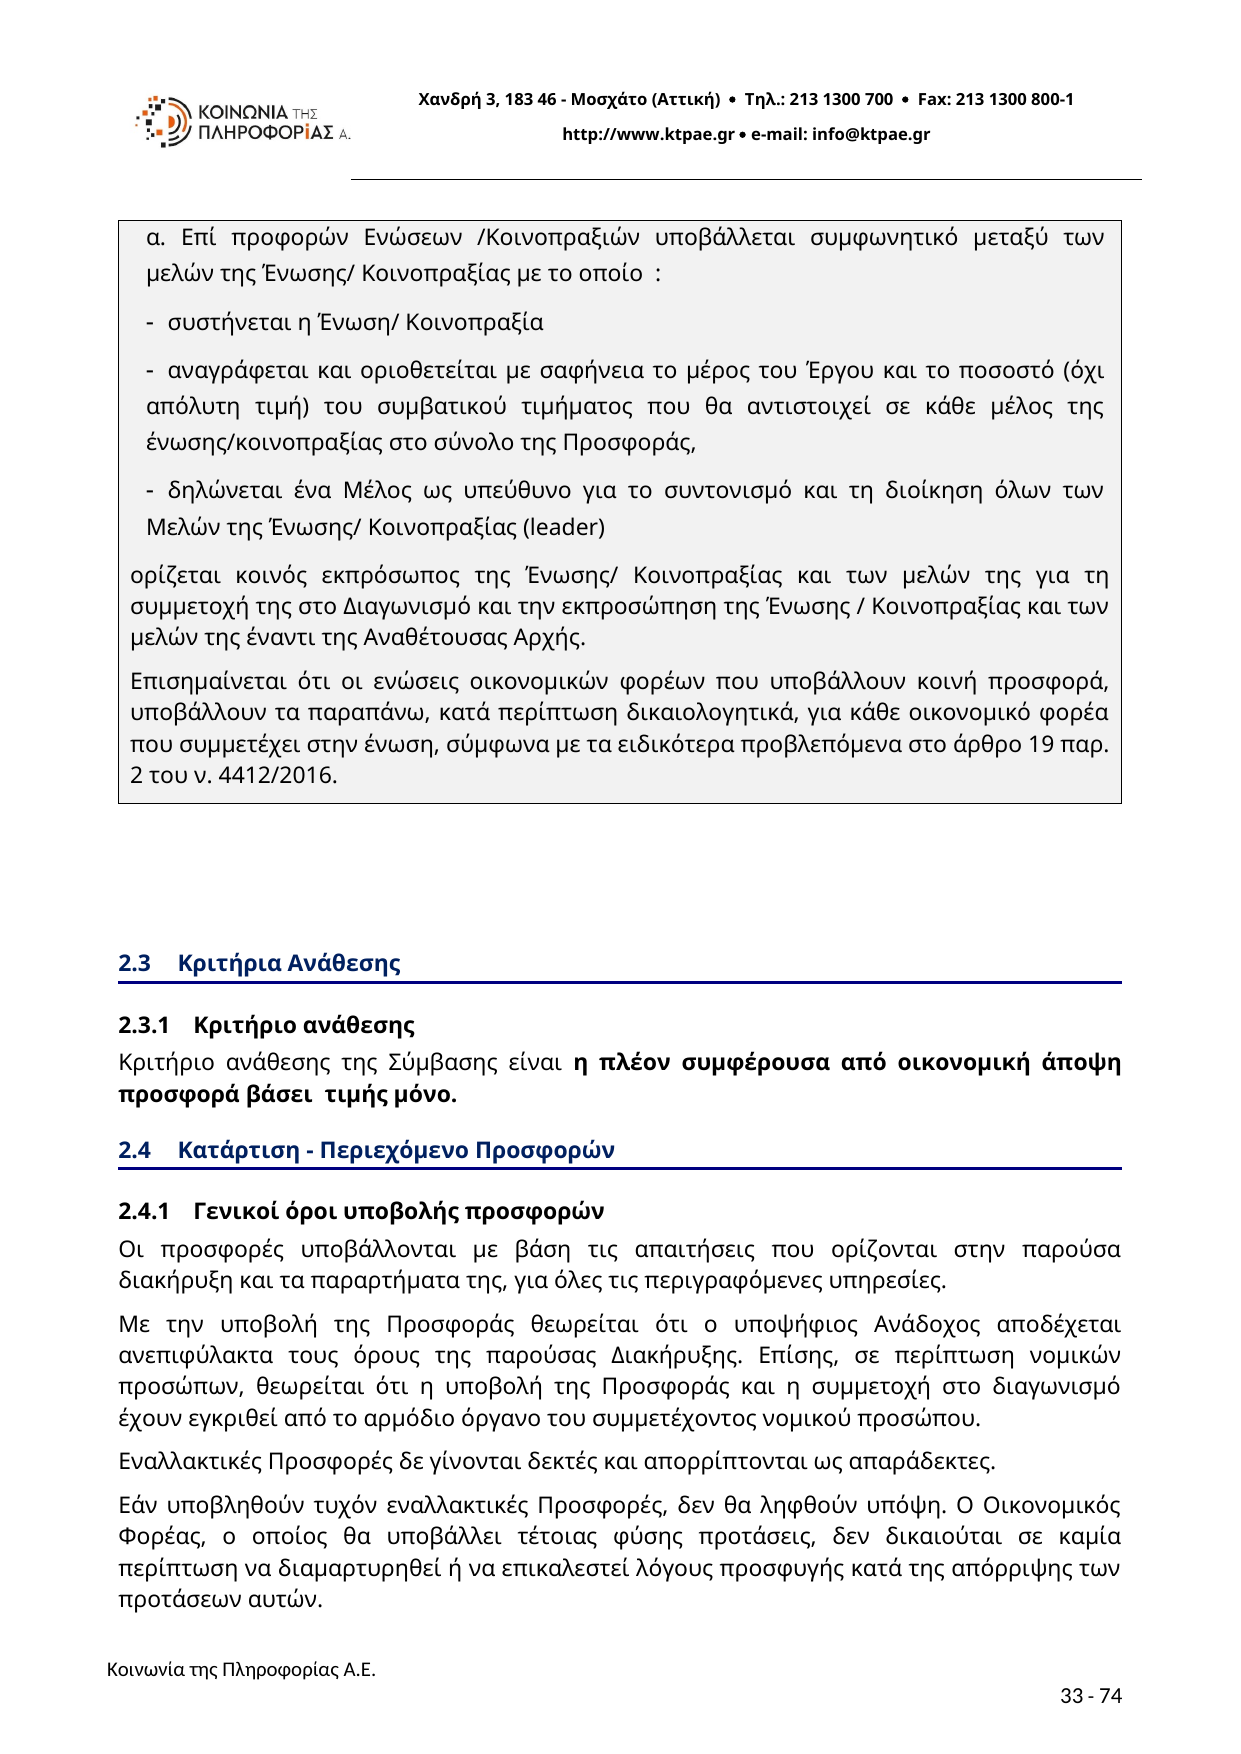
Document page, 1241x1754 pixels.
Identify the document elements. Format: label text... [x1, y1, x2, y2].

text Με την υποβολή της Προσφοράς θεωρείται ότι ο υποψήφιος Ανάδοχος αποδέχεται ανεπιφύλακτα τους όρους της παρούσας Διακήρυξης. Επίσης, σε περίπτωση νομικών προσώπων, θεωρείται ότι η υποβολή της Προσφοράς και η συμμετοχή στο διαγωνισμό έχουν εγκριθεί από το αρμόδιο όργανο του συμμετέχοντος νομικού προσώπου. [118, 1308, 1122, 1433]
table_cell α. Επί προφορών Ενώσεων /Κοινοπραξιών υποβάλλεται συμφωνητικό μεταξύ των μελών της Ένωσης/ Κοινοπραξίας με το οποίο : συστήνεται η Ένωση/ Κοινοπραξία αναγράφεται και οριοθετείται με σαφήνεια το μέρος του Έργου και το ποσοστό (όχι απόλυτη τιμή) του συμβατικού τιμήματος που θα αντιστοιχεί σε κάθε μέλος της ένωσης/κοινοπραξίας στο σύνολο της Προσφοράς, δηλώνεται ένα Μέλος ως υπεύθυνο για το συντονισμό και τη διοίκηση όλων των Μελών της Ένωσης/ Κοινοπραξίας (leader) ορίζεται κοινός εκπρόσωπος της Ένωσης/ Κοινοπραξίας και των μελών της για τη συμμετοχή της στο Διαγωνισμό και την εκπροσώπηση της Ένωσης / Κοινοπραξίας και των μελών της έναντι της Αναθέτουσας Αρχής. Επισημαίνεται ότι οι ενώσεις οικονομικών φορέων που υποβάλλουν κοινή προσφορά, υποβάλλουν τα παραπάνω, κατά περίπτωση δικαιολογητικά, για κάθε οικονομικό φορέα που συμμετέχει στην ένωση, σύμφωνα με τα ειδικότερα προβλεπόμενα στο άρθρο 19 παρ. 2 του ν. 4412/2016. [119, 221, 1121, 803]
text Εναλλακτικές Προσφορές δε γίνονται δεκτές και απορρίπτονται ως απαράδεκτες. [118, 1445, 1122, 1477]
text Εάν υποβληθούν τυχόν εναλλακτικές Προσφορές, δεν θα ληφθούν υπόψη. Ο Οικονομικός Φορέας, ο οποίος θα υποβάλλει τέτοιας φύσης προτάσεις, δεν δικαιούται σε καμία περίπτωση να διαμαρτυρηθεί ή να επικαλεστεί λόγους προσφυγής κατά της απόρριψης των προτάσεων αυτών. [118, 1489, 1122, 1614]
picture [129, 87, 351, 154]
text Οι προσφορές υποβάλλονται με βάση τις απαιτήσεις που ορίζονται στην παρούσα διακήρυξη και τα παραρτήματα της, για όλες τις περιγραφόμενες υπηρεσίες. [118, 1233, 1122, 1295]
subtitle 2.4.1 Γενικοί όροι υποβολής προσφορών [118, 1195, 1122, 1227]
subtitle 2.3 Κριτήρια Ανάθεσης [118, 947, 1122, 981]
subtitle 2.3.1 Κριτήριο ανάθεσης [118, 1009, 1122, 1040]
subtitle 2.4 Κατάρτιση - Περιεχόμενο Προσφορών [118, 1134, 1122, 1167]
text Κριτήριο ανάθεσης της Σύμβασης είναι η πλέον συμφέρουσα από οικονομική άποψη προσφορά βάσει τιμής μόνο. [118, 1046, 1122, 1109]
